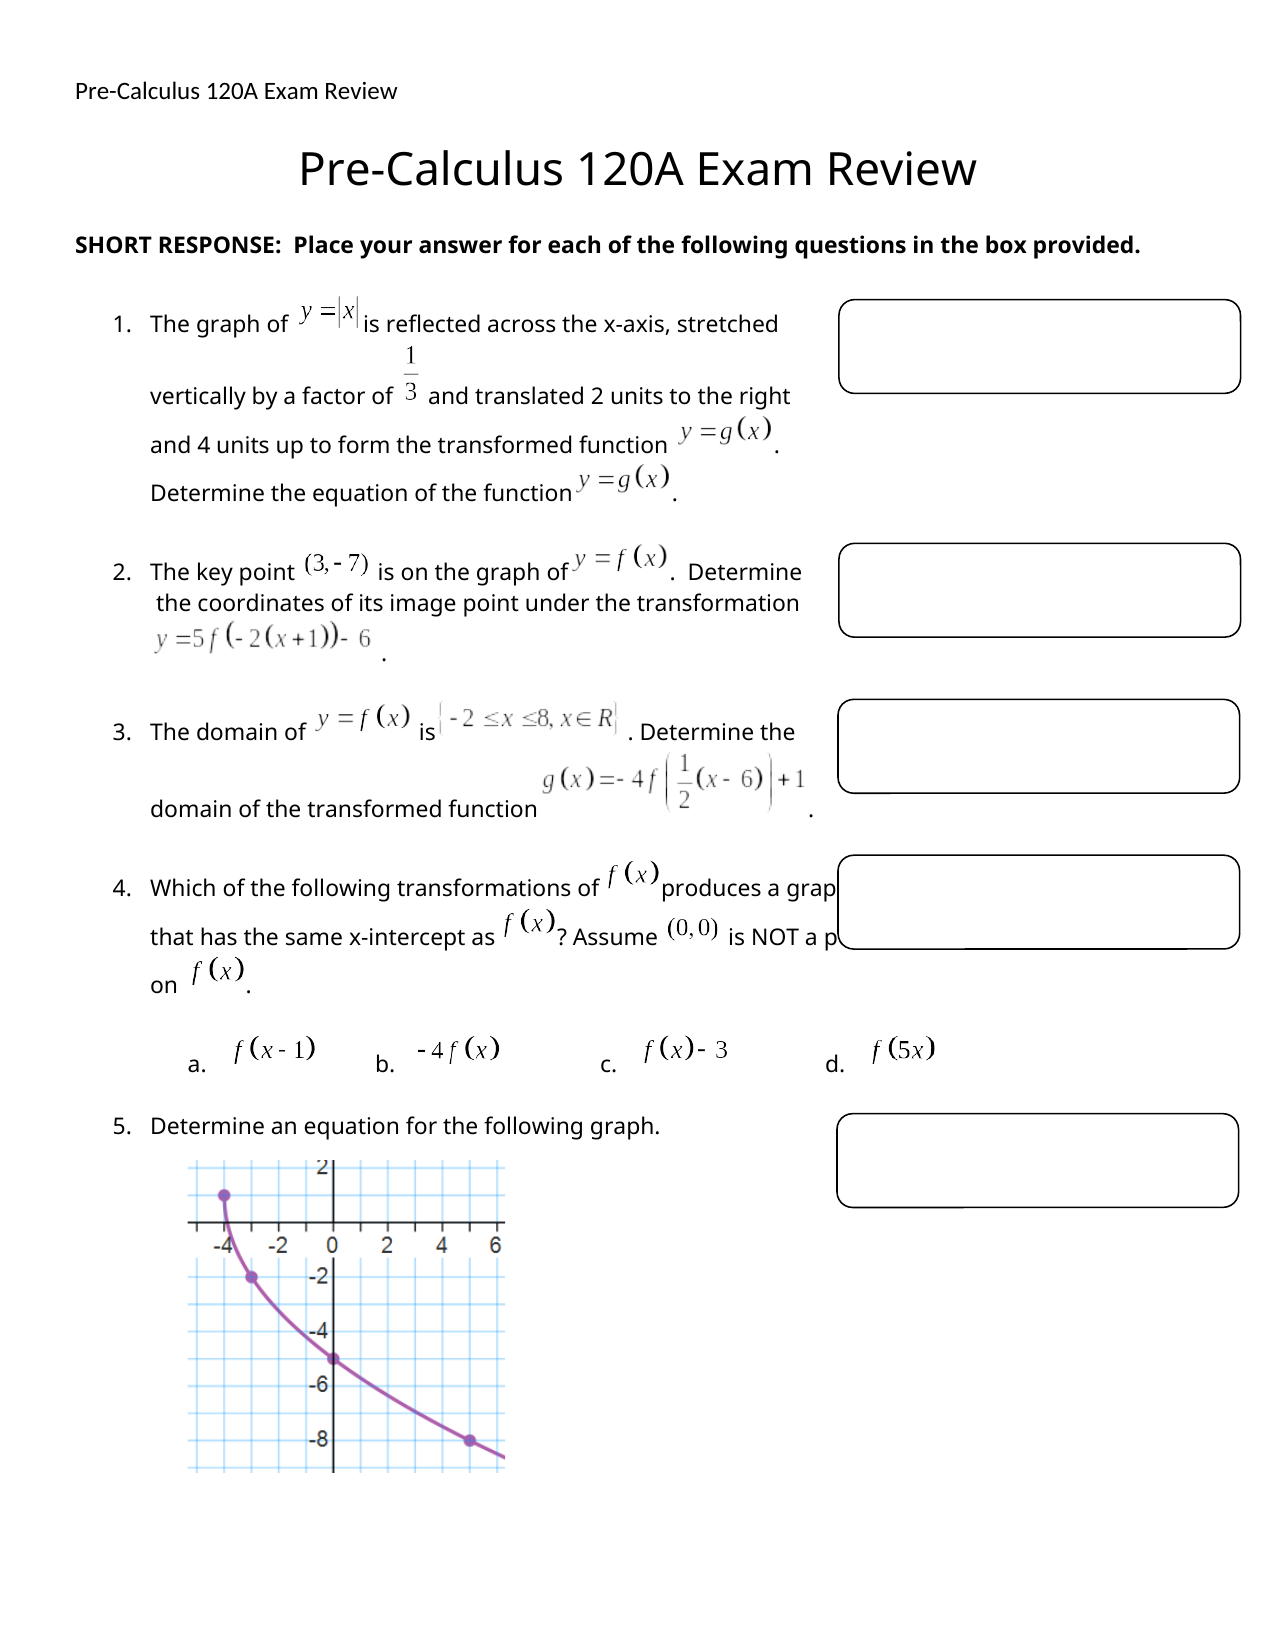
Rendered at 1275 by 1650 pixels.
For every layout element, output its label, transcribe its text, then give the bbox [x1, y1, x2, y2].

list Which of the following transformations ofproduces a graph that has the same x-intercept as? Assume is NOT a point on . [112, 855, 1200, 1031]
list The domain of is. Determine the domain of the transformed function. [112, 699, 1200, 855]
list b. c. d. [187, 1031, 1200, 1110]
list The graph of is reflected across the x-axis, stretched vertically by a factor of and translated 2 units to the right and 4 units up to form the transformed function . Determine the equation of the function. [112, 291, 1200, 539]
text Pre-Calculus 120A Exam Review [75, 136, 1200, 198]
list Determine an equation for the following graph. [112, 1110, 1200, 1141]
text SHORT RESPONSE: Place your answer for each of the following questions in the box provided. [75, 229, 1200, 291]
picture [187, 1160, 506, 1473]
list The key point is on the graph of. Determine the coordinates of its image point under the transformation . [112, 539, 1200, 699]
